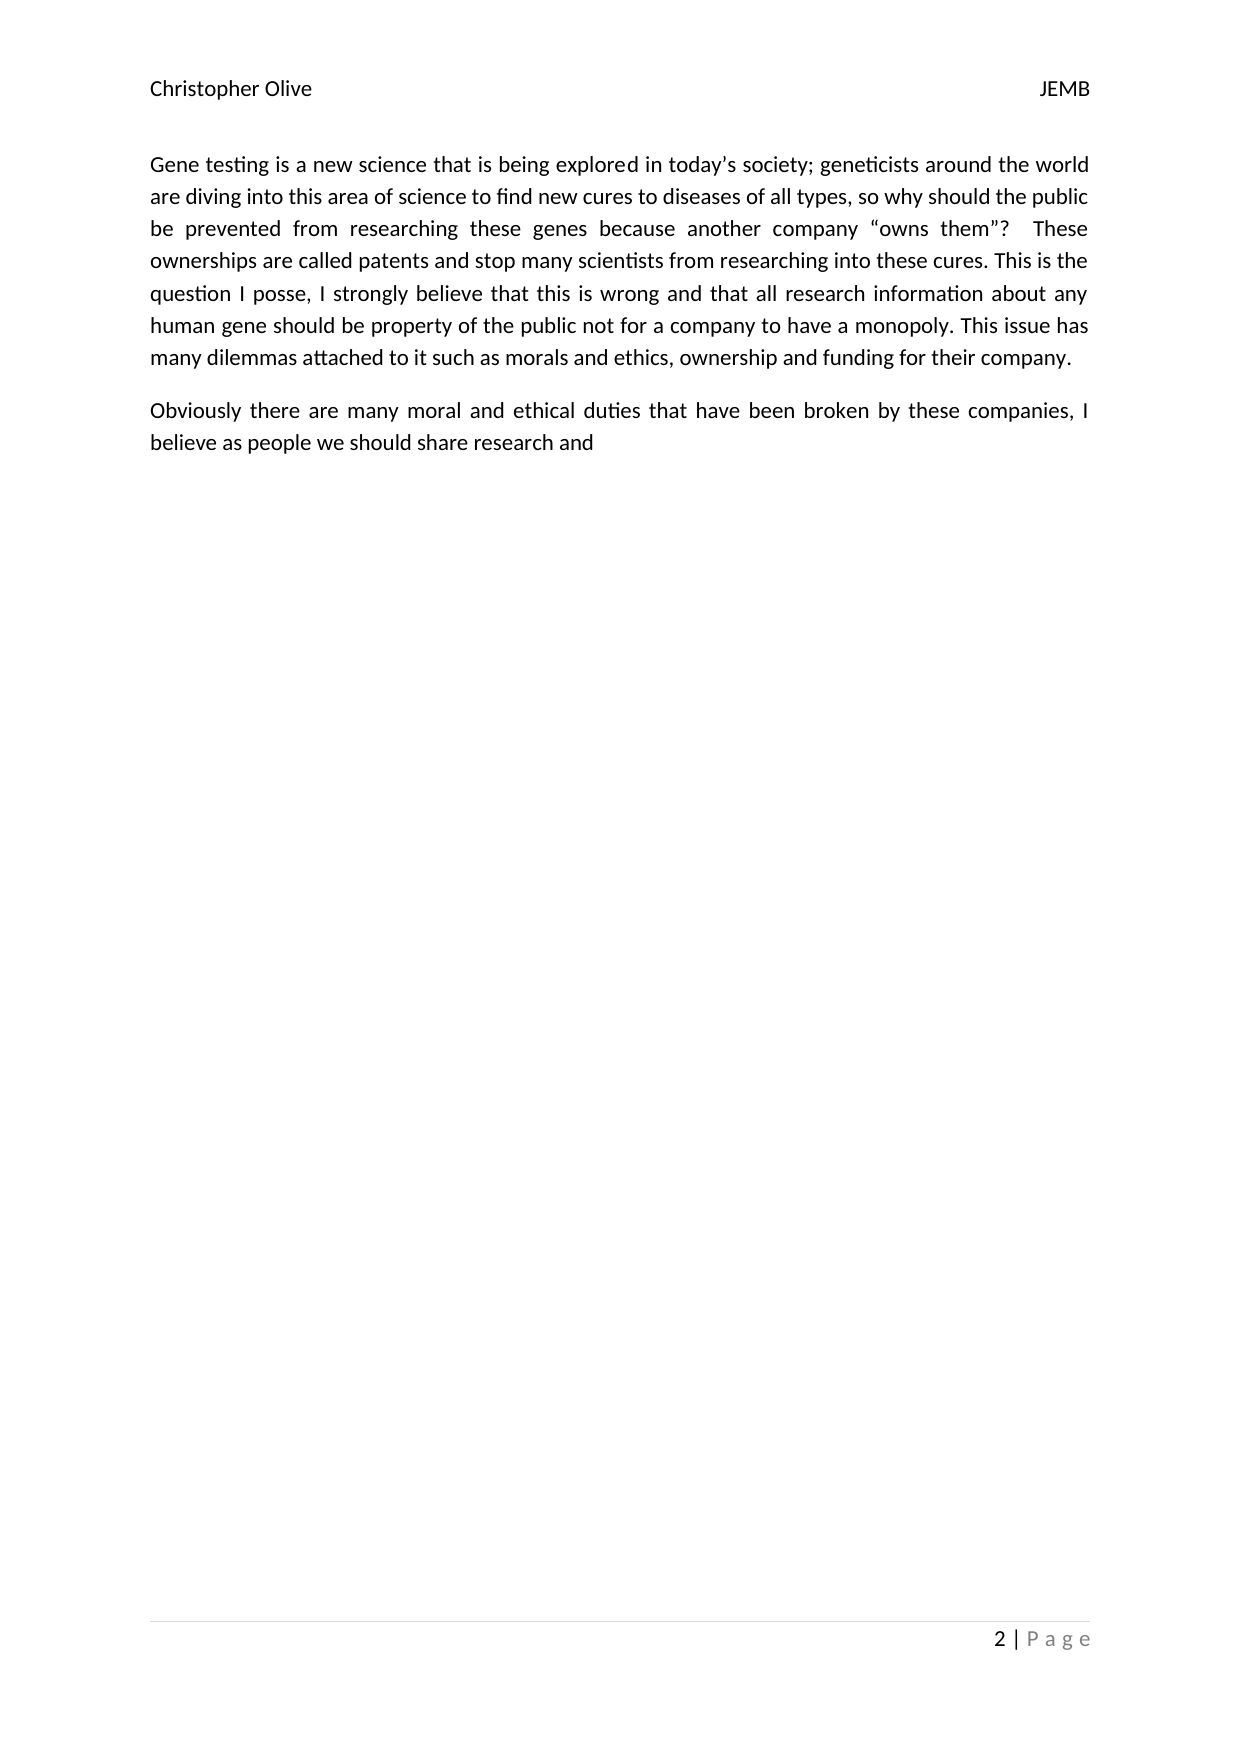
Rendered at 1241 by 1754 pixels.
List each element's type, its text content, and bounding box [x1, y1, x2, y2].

text Obviously there are many moral and ethical duties that have been broken by these companies, I believe as people we should share research and [150, 396, 1090, 456]
text Gene testing is a new science that is being explored in today’s society; geneticists around the world are diving into this area of science to find new cures to diseases of all types, so why should the public be prevented from researching these genes because another company “owns them”? These ownerships are called patents and stop many scientists from researching into these cures. This is the question I posse, I strongly believe that this is wrong and that all research information about any human gene should be property of the public not for a company to have a monopoly. This issue has many dilemmas attached to it such as morals and ethics, ownership and funding for their company. [150, 150, 1090, 371]
